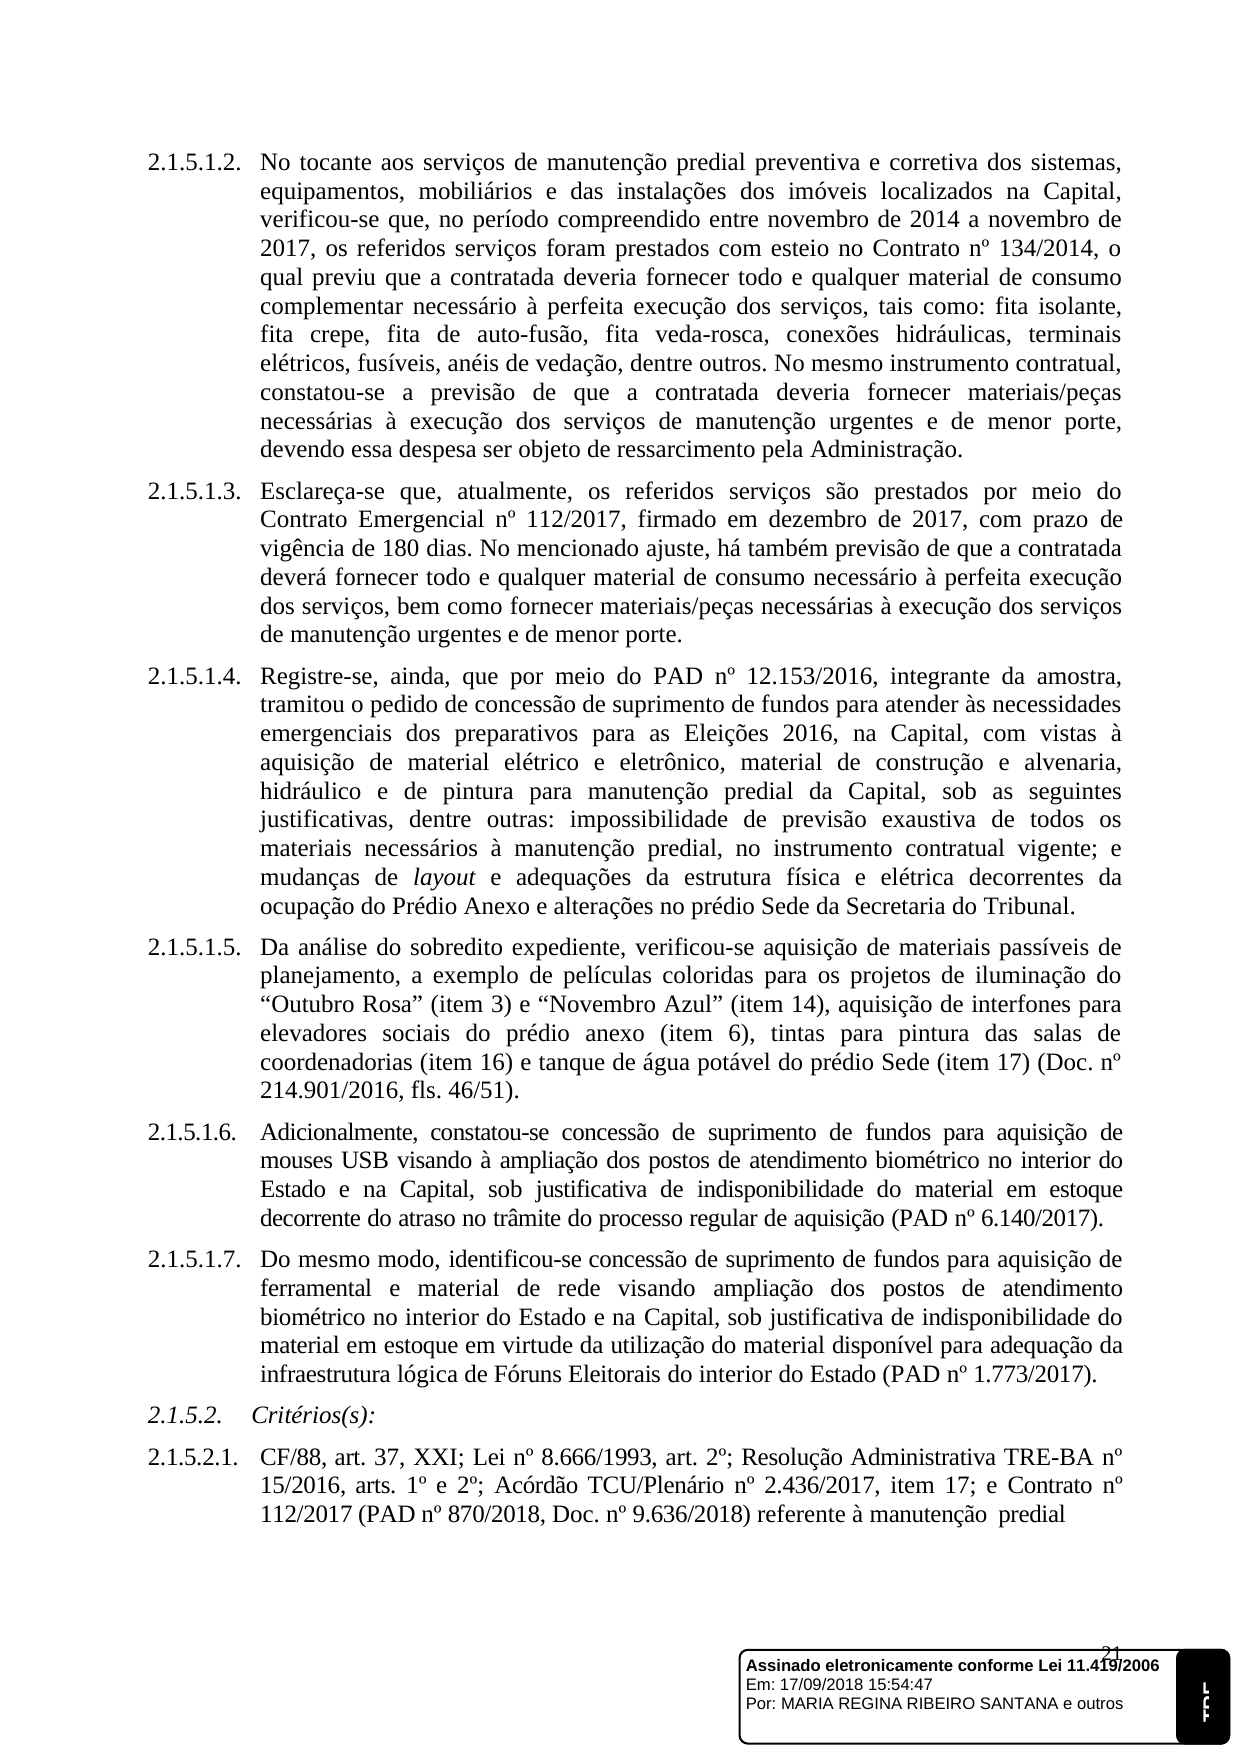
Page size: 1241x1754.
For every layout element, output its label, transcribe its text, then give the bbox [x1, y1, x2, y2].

list Adicionalmente, constatou-se concessão de suprimento de fundos para aquisição de mouses USB visando à ampliação dos postos de atendimento biométrico no interior do Estado e na Capital, sob justificativa de indisponibilidade do material em estoque decorrente do atraso no trâmite do processo regular de aquisição (PAD nº 6.140/2017). [148, 1117, 1123, 1232]
list CF/88, art. 37, XXI; Lei nº 8.666/1993, art. 2º; Resolução Administrativa TRE-BA nº 15/2016, arts. 1º e 2º; Acórdão TCU/Plenário nº 2.436/2017, item 17; e Contrato nº 112/2017 (PAD nº 870/2018, Doc. nº 9.636/2018) referente à manutenção predial [148, 1442, 1122, 1528]
list Esclareça-se que, atualmente, os referidos serviços são prestados por meio do Contrato Emergencial nº 112/2017, firmado em dezembro de 2017, com prazo de vigência de 180 dias. No mencionado ajuste, há também previsão de que a contratada deverá fornecer todo e qualquer material de consumo necessário à perfeita execução dos serviços, bem como fornecer materiais/peças necessárias à execução dos serviços de manutenção urgentes e de menor porte. [148, 476, 1123, 648]
list Registre-se, ainda, que por meio do PAD nº 12.153/2016, integrante da amostra, tramitou o pedido de concessão de suprimento de fundos para atender às necessidades emergenciais dos preparativos para as Eleições 2016, na Capital, com vistas à aquisição de material elétrico e eletrônico, material de construção e alvenaria, hidráulico e de pintura para manutenção predial da Capital, sob as seguintes justificativas, dentre outras: impossibilidade de previsão exaustiva de todos os materiais necessários à manutenção predial, no instrumento contratual vigente; e mudanças de layout e adequações da estrutura física e elétrica decorrentes da ocupação do Prédio Anexo e alterações no prédio Sede da Secretaria do Tribunal. [148, 661, 1123, 919]
list No tocante aos serviços de manutenção predial preventiva e corretiva dos sistemas, equipamentos, mobiliários e das instalações dos imóveis localizados na Capital, verificou-se que, no período compreendido entre novembro de 2014 a novembro de 2017, os referidos serviços foram prestados com esteio no Contrato nº 134/2014, o qual previu que a contratada deveria fornecer todo e qualquer material de consumo complementar necessário à perfeita execução dos serviços, tais como: fita isolante, fita crepe, fita de auto-fusão, fita veda-rosca, conexões hidráulicas, terminais elétricos, fusíveis, anéis de vedação, dentre outros. No mesmo instrumento contratual, constatou-se a previsão de que a contratada deveria fornecer materiais/peças necessárias à execução dos serviços de manutenção urgentes e de menor porte, devendo essa despesa ser objeto de ressarcimento pela Administração. [148, 147, 1123, 463]
list Critérios(s): [148, 1401, 1134, 1429]
list Da análise do sobredito expediente, verificou-se aquisição de materiais passíveis de planejamento, a exemplo de películas coloridas para os projetos de iluminação do “Outubro Rosa” (item 3) e “Novembro Azul” (item 14), aquisição de interfones para elevadores sociais do prédio anexo (item 6), tintas para pintura das salas de coordenadorias (item 16) e tanque de água potável do prédio Sede (item 17) (Doc. nº 214.901/2016, fls. 46/51). [148, 932, 1123, 1104]
list Do mesmo modo, identificou-se concessão de suprimento de fundos para aquisição de ferramental e material de rede visando ampliação dos postos de atendimento biométrico no interior do Estado e na Capital, sob justificativa de indisponibilidade do material em estoque em virtude da utilização do material disponível para adequação da infraestrutura lógica de Fóruns Eleitorais do interior do Estado (PAD nº 1.773/2017). [148, 1244, 1123, 1388]
